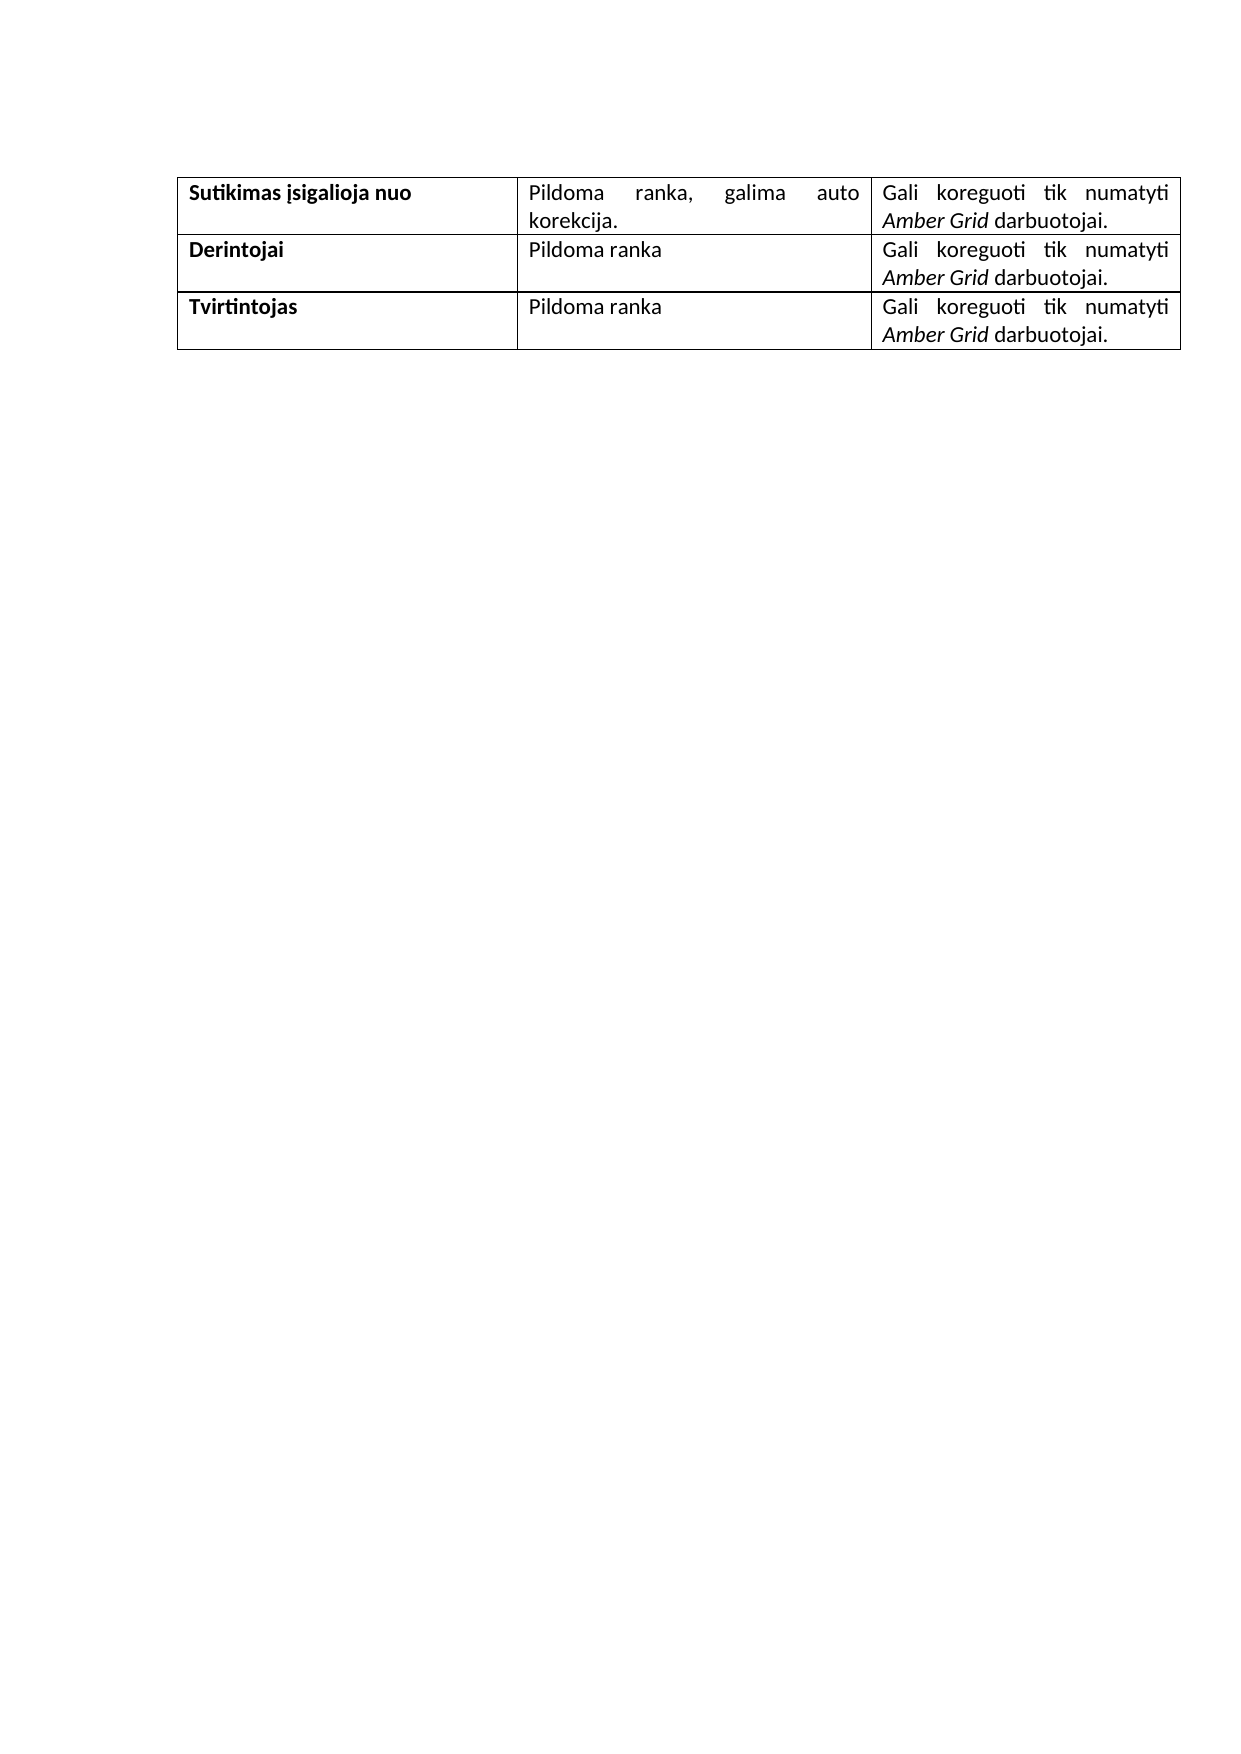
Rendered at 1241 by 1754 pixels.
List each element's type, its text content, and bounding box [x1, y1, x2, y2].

table_cell Sutikimas įsigalioja nuo [178, 178, 517, 234]
table_cell Pildoma ranka [518, 293, 871, 348]
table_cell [872, 178, 1180, 234]
table_cell Pildoma ranka, galima auto korekcija. [518, 178, 871, 234]
table_cell Derintojai [178, 235, 517, 291]
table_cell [872, 235, 1180, 291]
table_cell Gali koreguoti tik numatyti Amber Grid darbuotojai. [872, 293, 1180, 348]
table_cell Tvirtintojas [178, 293, 517, 348]
table_cell Pildoma ranka [518, 235, 871, 291]
